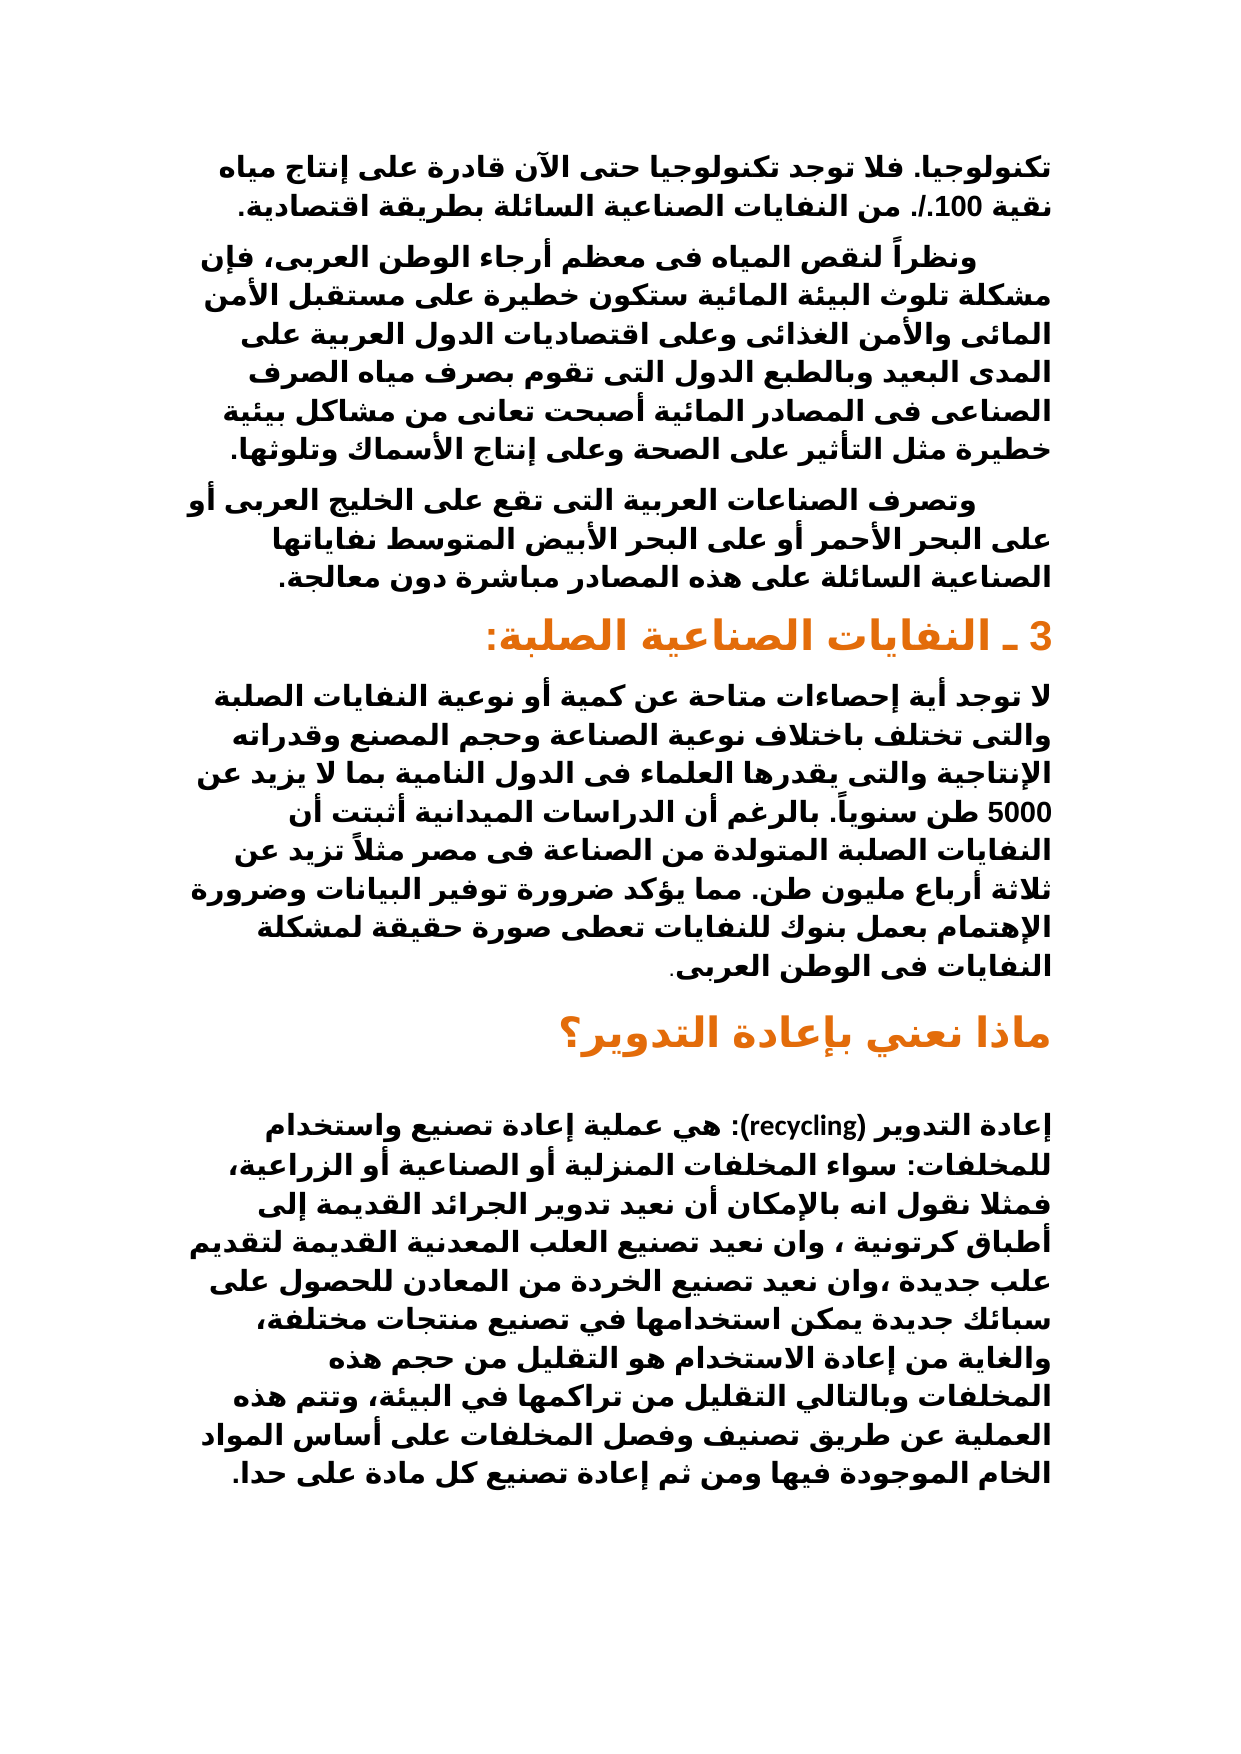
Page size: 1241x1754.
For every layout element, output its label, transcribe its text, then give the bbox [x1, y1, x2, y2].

text لا توجد أية إحصاءات متاحة عن كمية أو نوعية النفايات الصلبة والتى تختلف باختلاف نوعية الصناعة وحجم المصنع وقدراته الإنتاجية والتى يقدرها العلماء فى الدول النامية بما لا يزيد عن 5000 طن سنوياً. بالرغم أن الدراسات الميدانية أثبتت أن النفايات الصلبة المتولدة من الصناعة فى مصر مثلاً تزيد عن ثلاثة أرباع مليون طن. مما يؤكد ضرورة توفير البيانات وضرورة الإهتمام بعمل بنوك للنفايات تعطى صورة حقيقة لمشكلة النفايات فى الوطن العربى. [187, 679, 1053, 982]
text إعادة التدوير (recycling): هي عملية إعادة تصنيع واستخدام للمخلفات: سواء المخلفات المنزلية أو الصناعية أو الزراعية، فمثلا نقول انه بالإمكان أن نعيد تدوير الجرائد القديمة إلى أطباق كرتونية ، وان نعيد تصنيع العلب المعدنية القديمة لتقديم علب جديدة ،وان نعيد تصنيع الخردة من المعادن للحصول على سبائك جديدة يمكن استخدامها في تصنيع منتجات مختلفة، والغاية من إعادة الاستخدام هو التقليل من حجم هذه المخلفات وبالتالي التقليل من تراكمها في البيئة، وتتم هذه العملية عن طريق تصنيف وفصل المخلفات على أساس المواد الخام الموجودة فيها ومن ثم إعادة تصنيع كل مادة على حدا. [187, 1076, 1053, 1490]
text وتصرف الصناعات العربية التى تقع على الخليج العربى أو على البحر الأحمر أو على البحر الأبيض المتوسط نفاياتها الصناعية السائلة على هذه المصادر مباشرة دون معالجة. [187, 483, 1053, 594]
text 3 ـ النفايات الصناعية الصلبة: [187, 611, 1053, 659]
text ماذا نعني بإعادة التدوير؟ [187, 1008, 1053, 1056]
text ونظراً لنقص المياه فى معظم أرجاء الوطن العربى، فإن مشكلة تلوث البيئة المائية ستكون خطيرة على مستقبل الأمن المائى والأمن الغذائى وعلى اقتصاديات الدول العربية على المدى البعيد وبالطبع الدول التى تقوم بصرف مياه الصرف الصناعى فى المصادر المائية أصبحت تعانى من مشاكل بيئية خطيرة مثل التأثير على الصحة وعلى إنتاج الأسماك وتلوثها. [187, 239, 1053, 466]
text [187, 150, 1053, 222]
